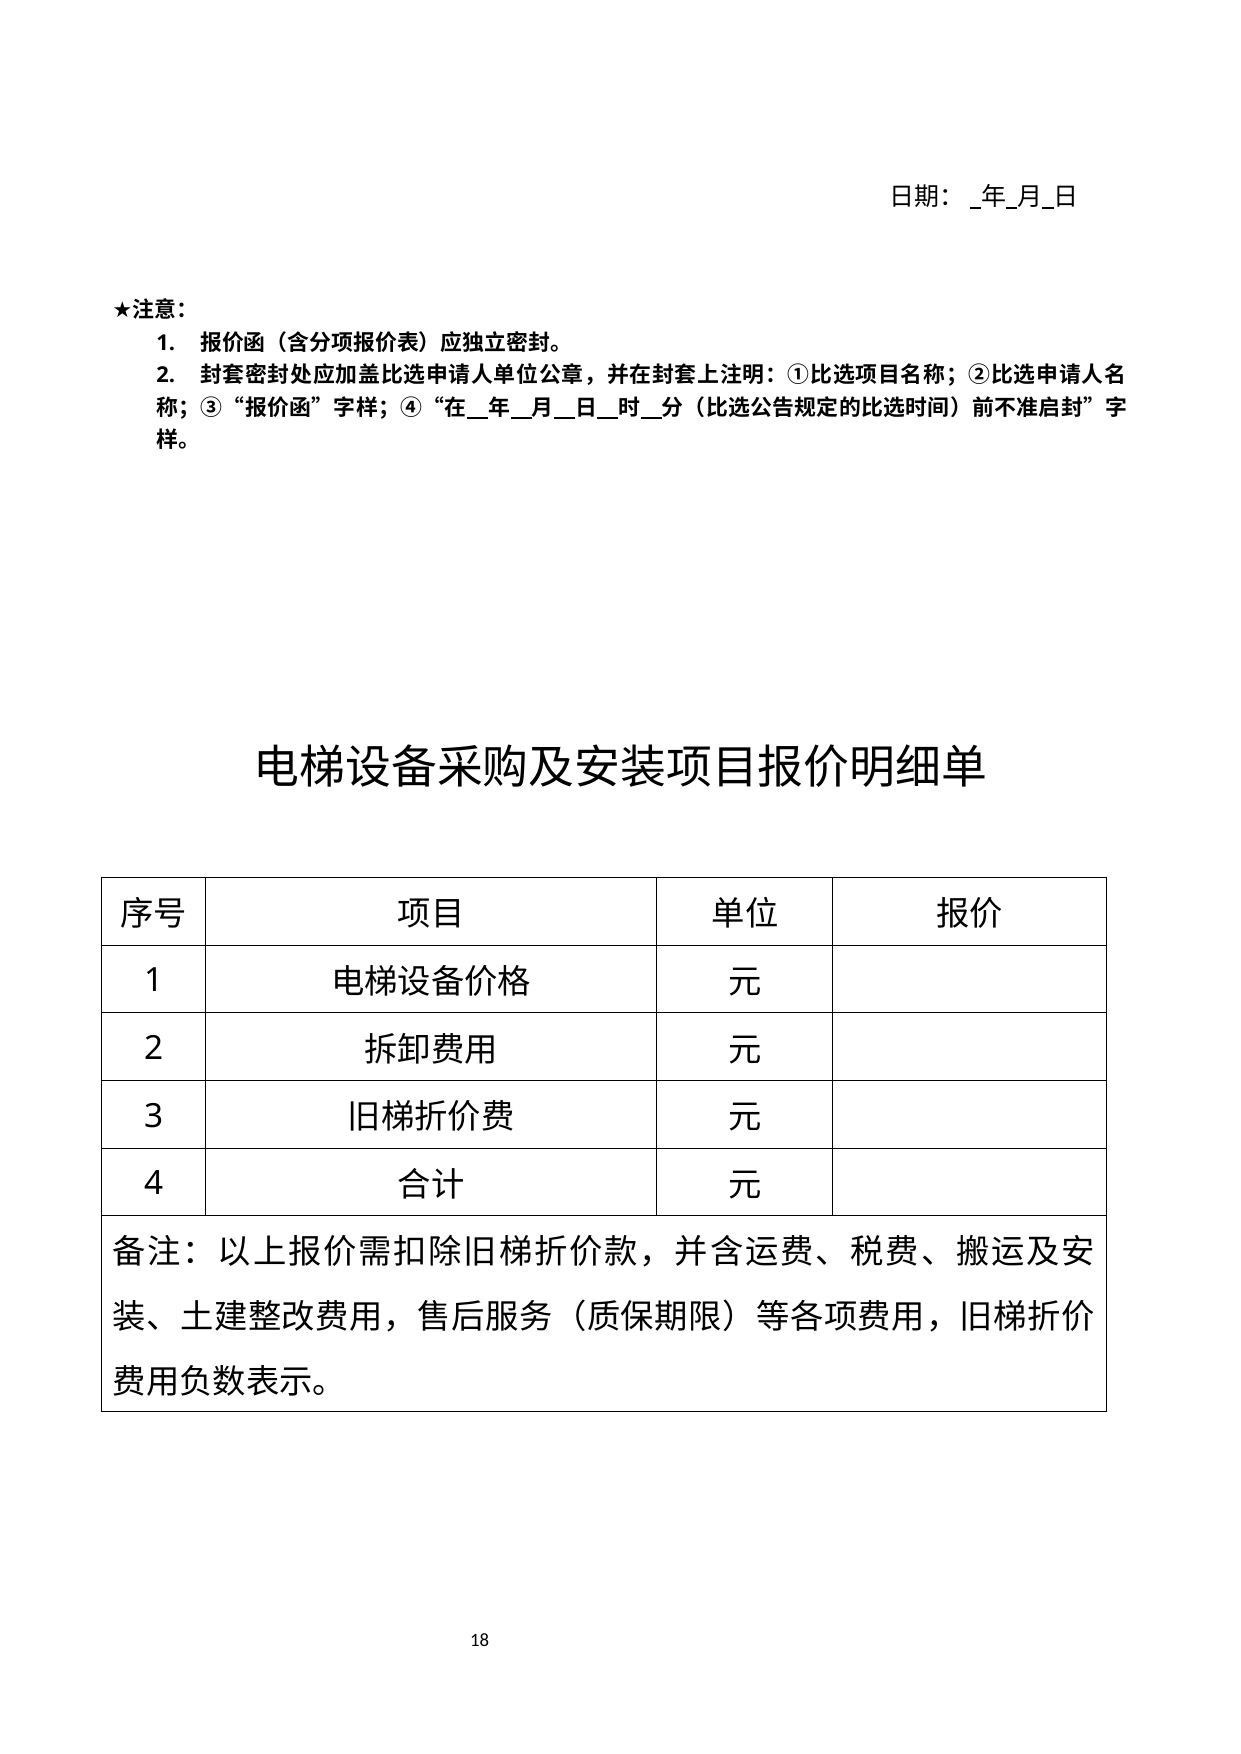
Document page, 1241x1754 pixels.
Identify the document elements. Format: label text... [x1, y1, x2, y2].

table_cell 合计 [206, 1149, 656, 1215]
list 封套密封处应加盖比选申请人单位公章，并在封套上注明：①比选项目名称；②比选申请人名称；③“报价函”字样；④“在 年 月 日 时 分（比选公告规定的比选时间）前不准启封”字样。 [156, 357, 1128, 454]
table_cell 电梯设备价格 [206, 946, 656, 1012]
table_header 单位 [657, 878, 832, 944]
table_cell 元 [657, 1081, 832, 1147]
table_cell 备注：以上报价需扣除旧梯折价款，并含运费、税费、搬运及安装、土建整改费用，售后服务（质保期限）等各项费用，旧梯折价费用负数表示。 [102, 1216, 1106, 1411]
text 电梯设备采购及安装项目报价明细单 [112, 714, 1128, 812]
table_cell 元 [657, 1013, 832, 1080]
table_cell 拆卸费用 [206, 1013, 656, 1080]
text 日期： 年 月 日 [112, 162, 1078, 227]
table_header 报价 [833, 878, 1106, 944]
table_header 项目 [206, 878, 656, 944]
table_cell 2 [102, 1013, 205, 1080]
text ★注意： [112, 292, 1128, 324]
table_cell 旧梯折价费 [206, 1081, 656, 1147]
list 报价函（含分项报价表）应独立密封。 [156, 324, 1128, 357]
table_cell [833, 1013, 1106, 1080]
table_cell 元 [657, 946, 832, 1012]
table_cell [833, 1081, 1106, 1147]
table_cell [833, 1149, 1106, 1215]
table_cell [833, 946, 1106, 1012]
table_cell 1 [102, 946, 205, 1012]
table_cell 元 [657, 1149, 832, 1215]
table_header 序号 [102, 878, 205, 944]
table_cell 3 [102, 1081, 205, 1147]
table_cell 4 [102, 1149, 205, 1215]
